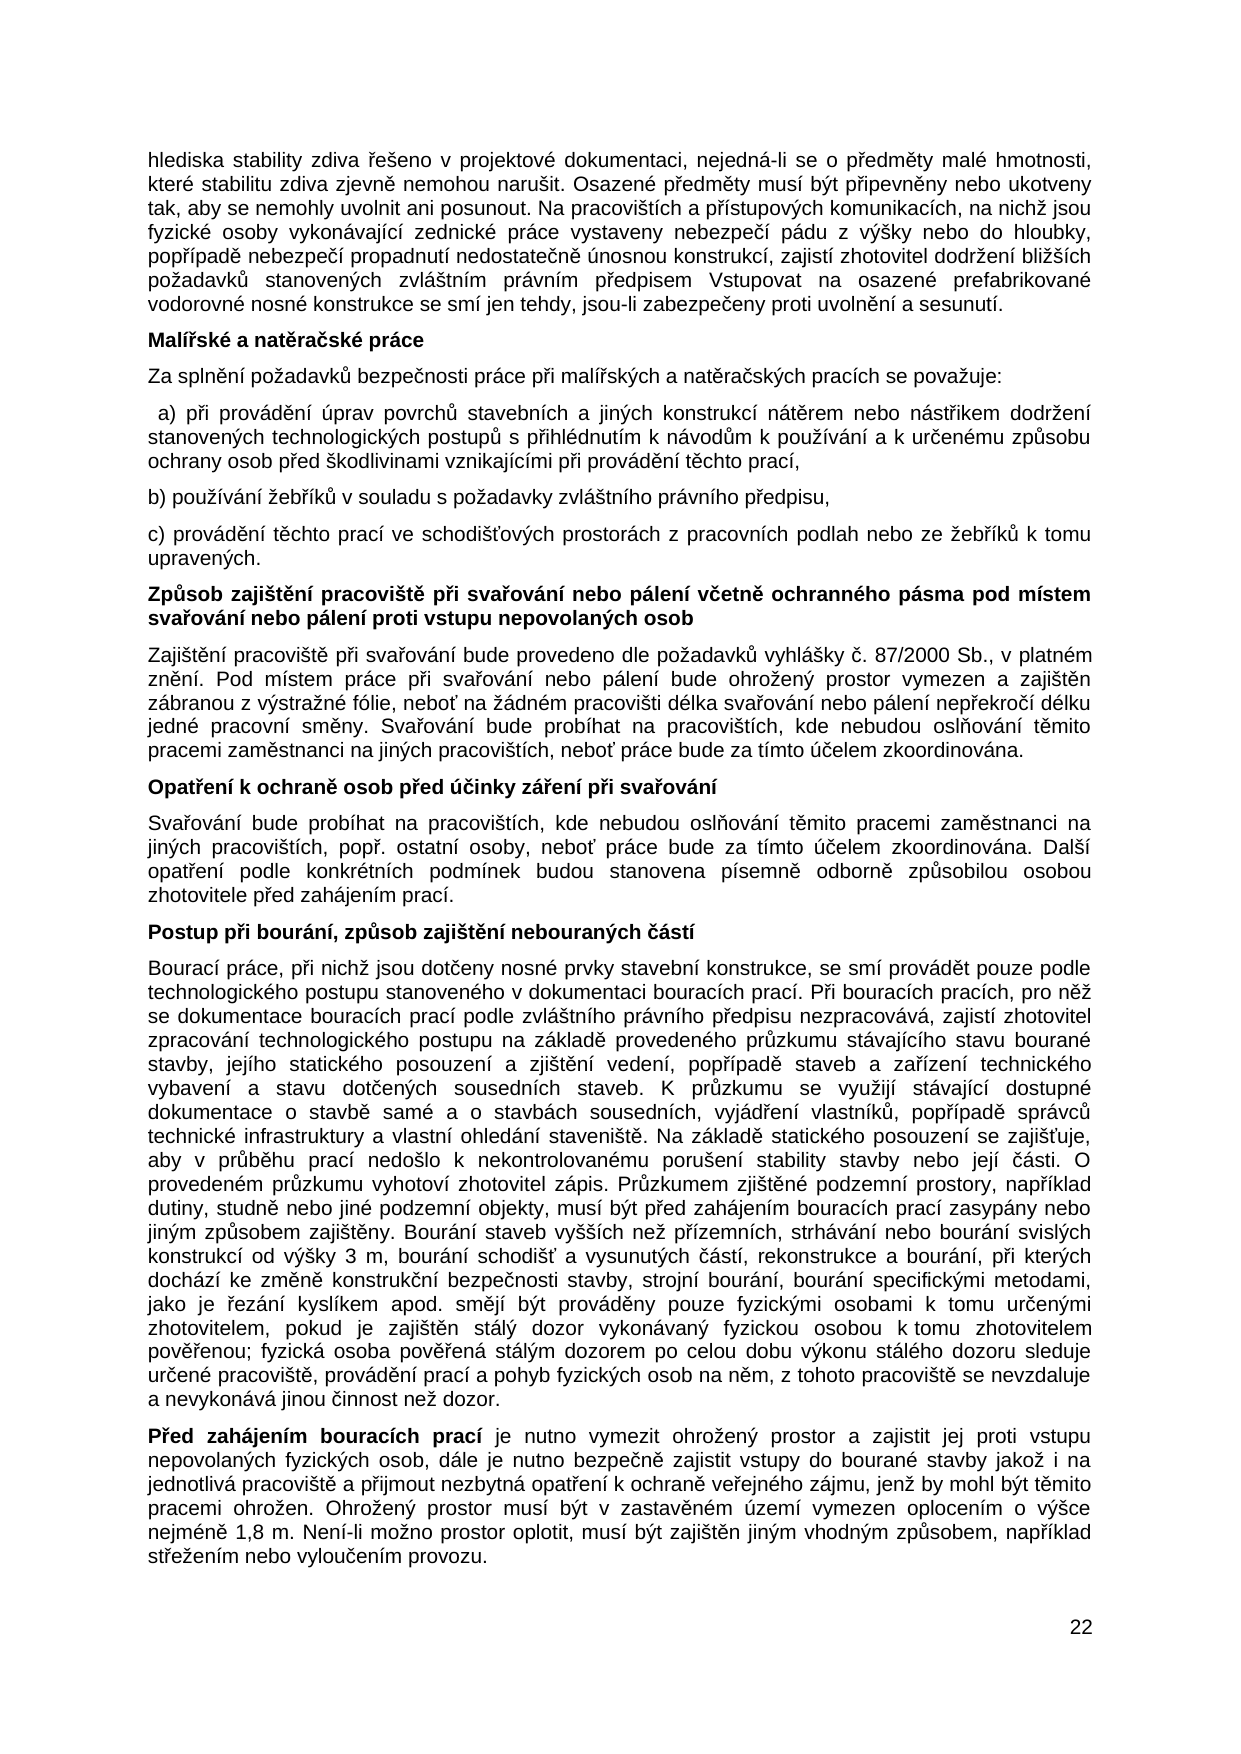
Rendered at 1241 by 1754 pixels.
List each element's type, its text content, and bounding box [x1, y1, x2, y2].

subtitle c) provádění těchto prací ve schodišťových prostorách z pracovních podlah nebo ze žebříků k tomu upravených. [148, 522, 1092, 569]
subtitle Postup při bourání, způsob zajištění nebouraných částí [148, 919, 1092, 943]
subtitle Malířské a natěračské práce [148, 328, 1092, 352]
subtitle a) při provádění úprav povrchů stavebních a jiných konstrukcí nátěrem nebo nástřikem dodržení stanovených technologických postupů s přihlédnutím k návodům k používání a k určenému způsobu ochrany osob před škodlivinami vznikajícími při provádění těchto prací, [148, 401, 1092, 473]
subtitle Zajištění pracoviště při svařování bude provedeno dle požadavků vyhlášky č. 87/2000 Sb., v platném znění. Pod místem práce při svařování nebo pálení bude ohrožený prostor vymezen a zajištěn zábranou z výstražné fólie, neboť na žádném pracovišti délka svařování nebo pálení nepřekročí délku jedné pracovní směny. Svařování bude probíhat na pracovištích, kde nebudou oslňování těmito pracemi zaměstnanci na jiných pracovištích, neboť práce bude za tímto účelem zkoordinována. [148, 642, 1092, 762]
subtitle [148, 148, 1092, 315]
subtitle Způsob zajištění pracoviště při svařování nebo pálení včetně ochranného pásma pod místem svařování nebo pálení proti vstupu nepovolaných osob [148, 582, 1092, 630]
subtitle Bourací práce, při nichž jsou dotčeny nosné prvky stavební konstrukce, se smí provádět pouze podle technologického postupu stanoveného v dokumentaci bouracích prací. Při bouracích pracích, pro něž se dokumentace bouracích prací podle zvláštního právního předpisu nezpracovává, zajistí zhotovitel zpracování technologického postupu na základě provedeného průzkumu stávajícího stavu bourané stavby, jejího statického posouzení a zjištění vedení, popřípadě staveb a zařízení technického vybavení a stavu dotčených sousedních staveb. K průzkumu se využijí stávající dostupné dokumentace o stavbě samé a o stavbách sousedních, vyjádření vlastníků, popřípadě správců technické infrastruktury a vlastní ohledání staveniště. Na základě statického posouzení se zajišťuje, aby v průběhu prací nedošlo k nekontrolovanému porušení stability stavby nebo její části. O provedeném průzkumu vyhotoví zhotovitel zápis. Průzkumem zjištěné podzemní prostory, například dutiny, studně nebo jiné podzemní objekty, musí být před zahájením bouracích prací zasypány nebo jiným způsobem zajištěny. Bourání staveb vyšších než přízemních, strhávání nebo bourání svislých konstrukcí od výšky 3 m, bourání schodišť a vysunutých částí, rekonstrukce a bourání, při kterých dochází ke změně konstrukční bezpečnosti stavby, strojní bourání, bourání specifickými metodami, jako je řezání kyslíkem apod. smějí být prováděny pouze fyzickými osobami k tomu určenými zhotovitelem, pokud je zajištěn stálý dozor vykonávaný fyzickou osobou k tomu zhotovitelem pověřenou; fyzická osoba pověřená stálým dozorem po celou dobu výkonu stálého dozoru sleduje určené pracoviště, provádění prací a pohyb fyzických osob na něm, z tohoto pracoviště se nevzdaluje a nevykonává jinou činnost než dozor. [148, 956, 1092, 1411]
subtitle Před zahájením bouracích prací je nutno vymezit ohrožený prostor a zajistit jej proti vstupu nepovolaných fyzických osob, dále je nutno bezpečně zajistit vstupy do bourané stavby jakož i na jednotlivá pracoviště a přijmout nezbytná opatření k ochraně veřejného zájmu, jenž by mohl být těmito pracemi ohrožen. Ohrožený prostor musí být v zastavěném území vymezen oplocením o výšce nejméně 1,8 m. Není-li možno prostor oplotit, musí být zajištěn jiným vhodným způsobem, například střežením nebo vyloučením provozu. [148, 1424, 1092, 1567]
subtitle Za splnění požadavků bezpečnosti práce při malířských a natěračských pracích se považuje: [148, 364, 1092, 388]
subtitle b) používání žebříků v souladu s požadavky zvláštního právního předpisu, [148, 485, 1092, 509]
subtitle Opatření k ochraně osob před účinky záření při svařování [148, 775, 1092, 799]
subtitle Svařování bude probíhat na pracovištích, kde nebudou oslňování těmito pracemi zaměstnanci na jiných pracovištích, popř. ostatní osoby, neboť práce bude za tímto účelem zkoordinována. Další opatření podle konkrétních podmínek budou stanovena písemně odborně způsobilou osobou zhotovitele před zahájením prací. [148, 811, 1092, 907]
